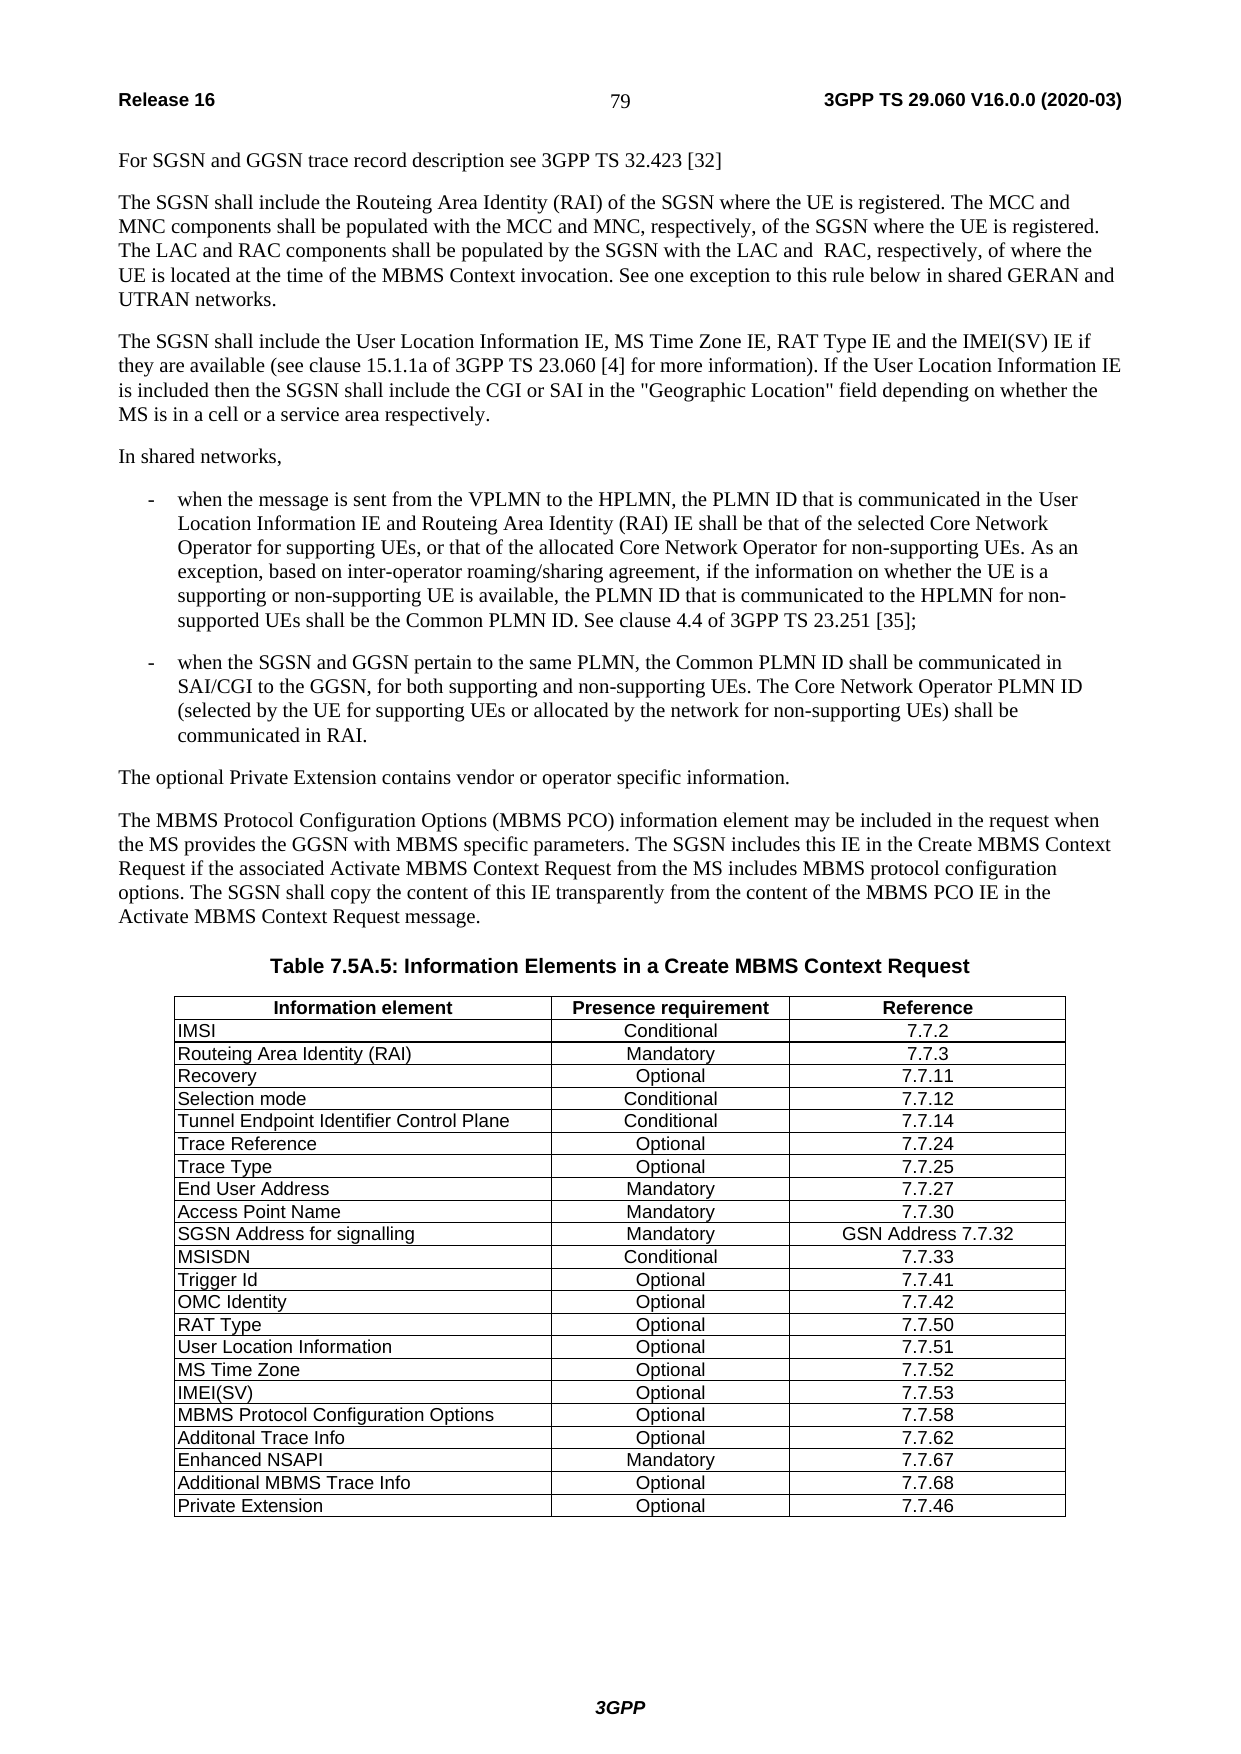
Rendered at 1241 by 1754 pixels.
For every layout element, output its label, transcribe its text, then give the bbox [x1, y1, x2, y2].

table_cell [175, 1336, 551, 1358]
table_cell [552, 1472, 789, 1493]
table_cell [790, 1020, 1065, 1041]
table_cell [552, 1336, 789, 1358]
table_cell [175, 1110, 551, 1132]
text Table 7.5A.5: Information Elements in a Create MBMS Context Request [118, 953, 1122, 977]
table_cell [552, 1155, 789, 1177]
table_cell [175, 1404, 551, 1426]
text - when the message is sent from the VPLMN to the HPLMN, the PLMN ID that is communicated in the User Location Information IE and Routeing Area Identity (RAI) IE shall be that of the selected Core Network Operator for supporting UEs, or that of the allocated Core Network Operator for non-supporting UEs. As an exception, based on inter-operator roaming/sharing agreement, if the information on whether the UE is a supporting or non-supporting UE is available, the PLMN ID that is communicated to the HPLMN for non-supported UEs shall be the Common PLMN ID. See clause 4.4 of 3GPP TS 23.251 [35]; [148, 487, 1122, 632]
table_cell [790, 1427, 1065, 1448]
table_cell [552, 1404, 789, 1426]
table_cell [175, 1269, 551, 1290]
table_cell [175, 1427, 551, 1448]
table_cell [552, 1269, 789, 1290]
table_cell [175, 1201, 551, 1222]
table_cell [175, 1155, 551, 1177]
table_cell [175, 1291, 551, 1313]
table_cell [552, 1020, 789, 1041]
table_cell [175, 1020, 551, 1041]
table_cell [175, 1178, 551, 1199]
text The SGSN shall include the User Location Information IE, MS Time Zone IE, RAT Type IE and the IMEI(SV) IE if they are available (see clause 15.1.1a of 3GPP TS 23.060 [4] for more information). If the User Location Information IE is included then the SGSN shall include the CGI or SAI in the "Geographic Location" field depending on whether the MS is in a cell or a service area respectively. [118, 329, 1122, 426]
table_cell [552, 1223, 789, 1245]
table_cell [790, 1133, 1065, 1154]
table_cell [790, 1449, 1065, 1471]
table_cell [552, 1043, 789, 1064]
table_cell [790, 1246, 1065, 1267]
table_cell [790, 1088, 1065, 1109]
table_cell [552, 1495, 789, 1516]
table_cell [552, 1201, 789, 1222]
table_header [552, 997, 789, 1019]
text In shared networks, [118, 444, 1122, 468]
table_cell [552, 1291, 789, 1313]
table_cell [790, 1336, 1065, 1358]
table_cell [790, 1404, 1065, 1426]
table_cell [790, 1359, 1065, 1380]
text For SGSN and GGSN trace record description see 3GPP TS 32.423 [32] [118, 147, 1122, 172]
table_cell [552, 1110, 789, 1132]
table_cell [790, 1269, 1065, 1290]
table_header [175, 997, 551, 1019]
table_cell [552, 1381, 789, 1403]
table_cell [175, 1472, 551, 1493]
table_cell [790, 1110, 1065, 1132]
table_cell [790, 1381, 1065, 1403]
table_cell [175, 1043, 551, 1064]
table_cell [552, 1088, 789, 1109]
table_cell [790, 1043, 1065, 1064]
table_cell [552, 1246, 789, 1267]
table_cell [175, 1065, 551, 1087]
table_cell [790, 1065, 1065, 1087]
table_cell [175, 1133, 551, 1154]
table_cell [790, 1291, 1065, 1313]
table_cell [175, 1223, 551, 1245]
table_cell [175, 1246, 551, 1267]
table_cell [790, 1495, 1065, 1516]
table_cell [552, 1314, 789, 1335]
text - when the SGSN and GGSN pertain to the same PLMN, the Common PLMN ID shall be communicated in SAI/CGI to the GGSN, for both supporting and non-supporting UEs. The Core Network Operator PLMN ID (selected by the UE for supporting UEs or allocated by the network for non-supporting UEs) shall be communicated in RAI. [148, 650, 1122, 747]
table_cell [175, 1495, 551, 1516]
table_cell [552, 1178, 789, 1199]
text The MBMS Protocol Configuration Options (MBMS PCO) information element may be included in the request when the MS provides the GGSN with MBMS specific parameters. The SGSN includes this IE in the Create MBMS Context Request if the associated Activate MBMS Context Request from the MS includes MBMS protocol configuration options. The SGSN shall copy the content of this IE transparently from the content of the MBMS PCO IE in the Activate MBMS Context Request message. [118, 808, 1122, 928]
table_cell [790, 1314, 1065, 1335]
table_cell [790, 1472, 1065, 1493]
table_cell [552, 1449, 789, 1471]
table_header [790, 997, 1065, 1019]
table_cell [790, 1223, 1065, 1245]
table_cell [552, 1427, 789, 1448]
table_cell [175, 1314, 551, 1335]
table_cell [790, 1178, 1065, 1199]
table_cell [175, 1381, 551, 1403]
text The optional Private Extension contains vendor or operator specific information. [118, 765, 1122, 789]
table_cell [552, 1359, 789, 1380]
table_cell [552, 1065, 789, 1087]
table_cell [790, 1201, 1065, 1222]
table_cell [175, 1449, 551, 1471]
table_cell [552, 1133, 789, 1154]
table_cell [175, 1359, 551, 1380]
text The SGSN shall include the Routeing Area Identity (RAI) of the SGSN where the UE is registered. The MCC and MNC components shall be populated with the MCC and MNC, respectively, of the SGSN where the UE is registered. The LAC and RAC components shall be populated by the SGSN with the LAC and RAC, respectively, of where the UE is located at the time of the MBMS Context invocation. See one exception to this rule below in shared GERAN and UTRAN networks. [118, 190, 1122, 311]
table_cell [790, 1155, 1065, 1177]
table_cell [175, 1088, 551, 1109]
